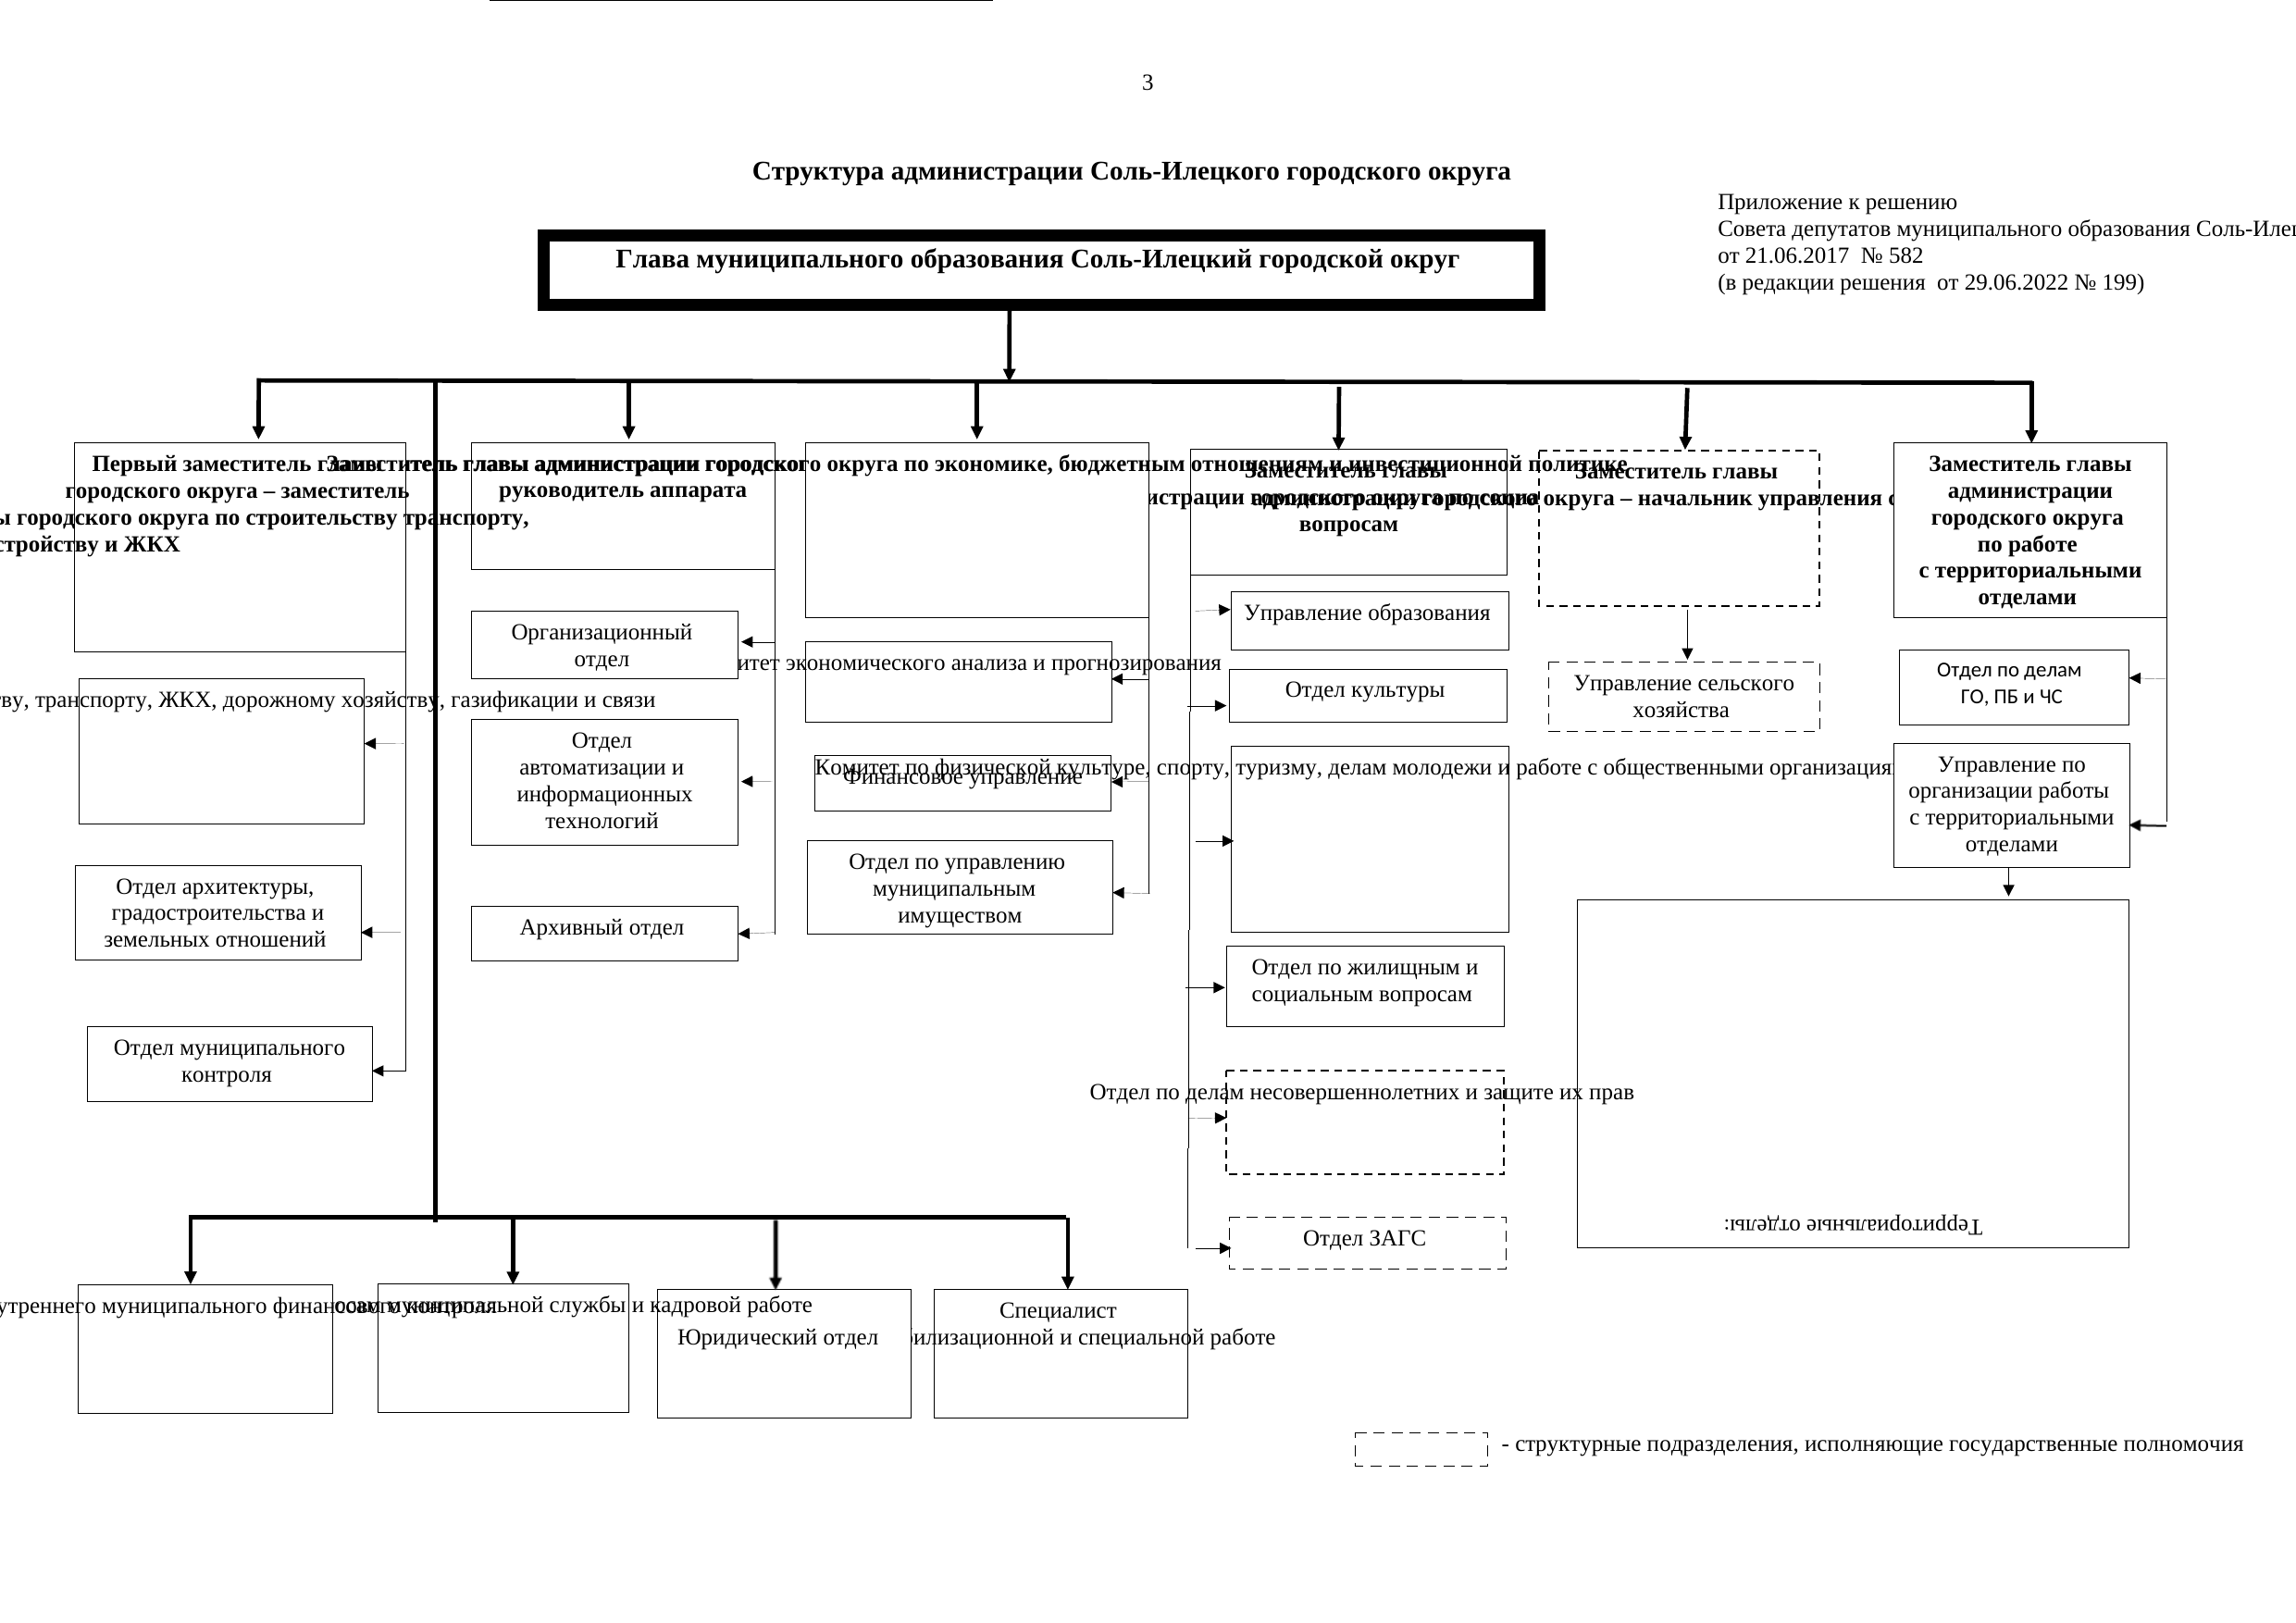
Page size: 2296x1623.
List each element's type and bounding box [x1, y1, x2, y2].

picture [2116, 812, 2167, 837]
picture [765, 1218, 787, 1294]
